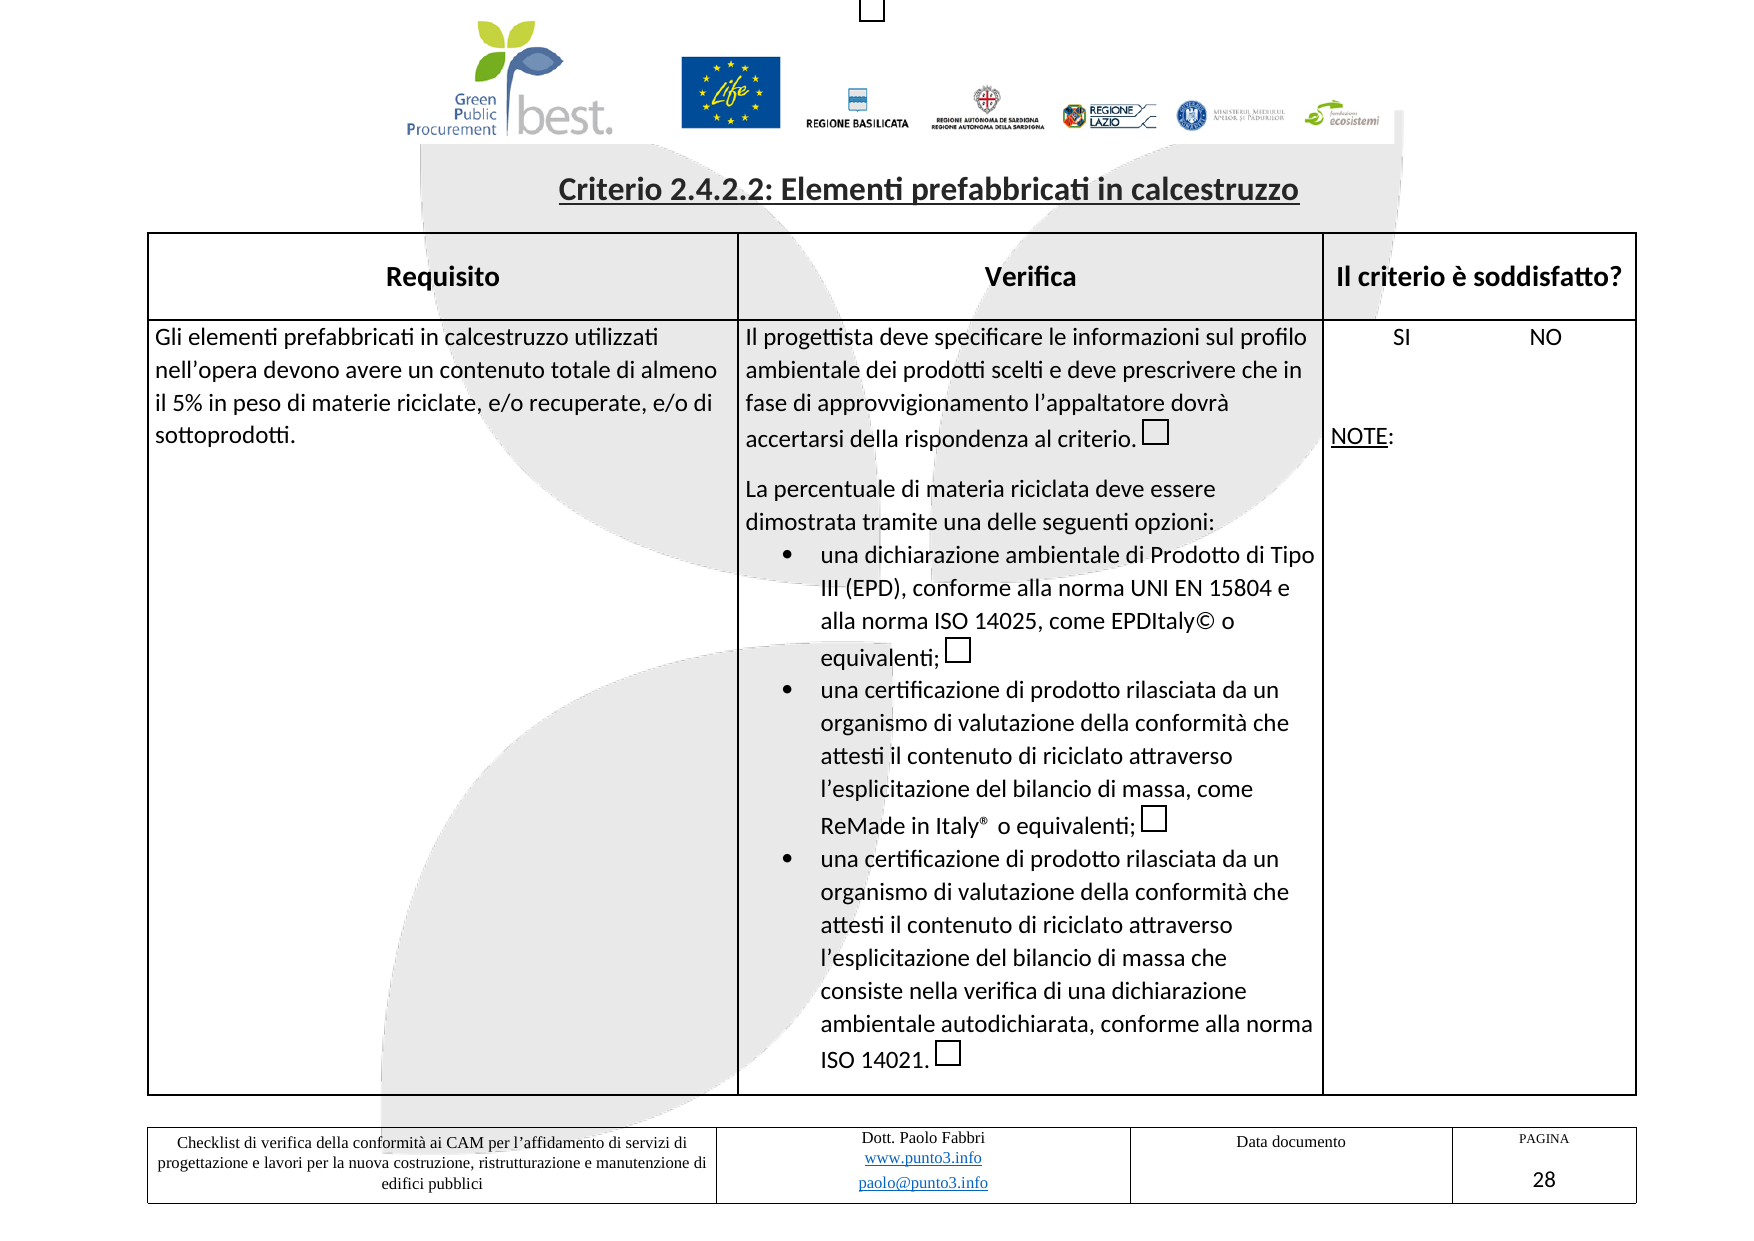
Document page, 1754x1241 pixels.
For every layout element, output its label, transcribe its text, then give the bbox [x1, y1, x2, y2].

picture [717, 1128, 1130, 1155]
picture [380, 1128, 716, 1155]
table_cell Il criterio è soddisfatto? [1324, 234, 1635, 319]
table_cell Requisito [149, 234, 737, 319]
table_cell Verifica [739, 234, 1322, 319]
table_header Criterio 2.4.2.2: Elementi prefabbricati in calcestruzzo [148, 143, 1636, 232]
picture [380, 17, 1404, 144]
picture [380, 1096, 1404, 1127]
picture [1131, 1128, 1404, 1155]
table_cell SI NO NOTE: [1324, 321, 1635, 1094]
